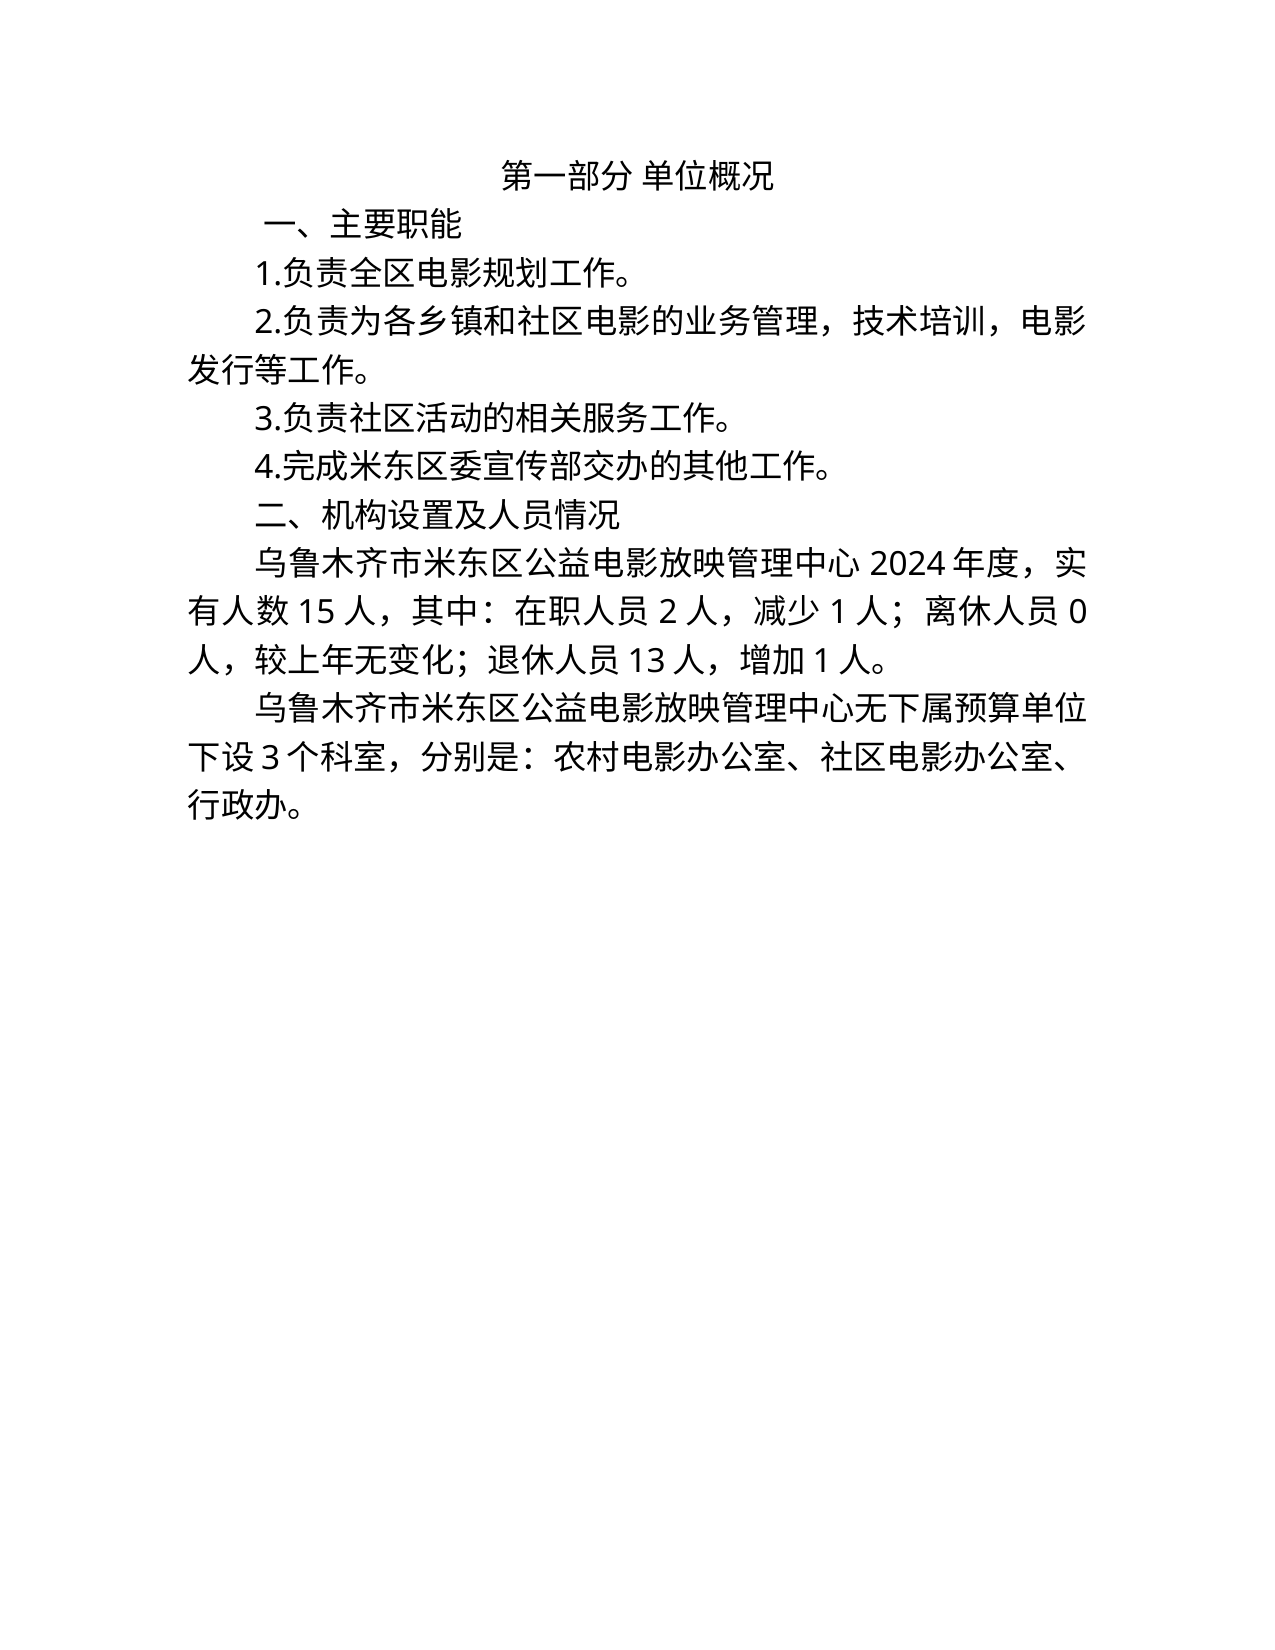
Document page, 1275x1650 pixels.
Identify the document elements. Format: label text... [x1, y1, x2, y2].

text 二、机构设置及人员情况 [187, 489, 1087, 537]
text 2.负责为各乡镇和社区电影的业务管理，技术培训，电影发行等工作。 [187, 295, 1087, 392]
text 乌鲁木齐市米东区公益电影放映管理中心无下属预算单位，下设3个科室，分别是：农村电影办公室、社区电影办公室、行政办。 [187, 682, 1087, 827]
text 4.完成米东区委宣传部交办的其他工作。 [187, 440, 1087, 489]
text 3.负责社区活动的相关服务工作。 [187, 392, 1087, 440]
text 第一部分 单位概况 [187, 150, 1087, 198]
text 一、主要职能 [187, 198, 1087, 247]
text 1.负责全区电影规划工作。 [187, 247, 1087, 295]
text 乌鲁木齐市米东区公益电影放映管理中心2024年度，实有人数15人，其中：在职人员2人，减少1人；离休人员0人，较上年无变化；退休人员13人，增加1人。 [187, 537, 1087, 682]
